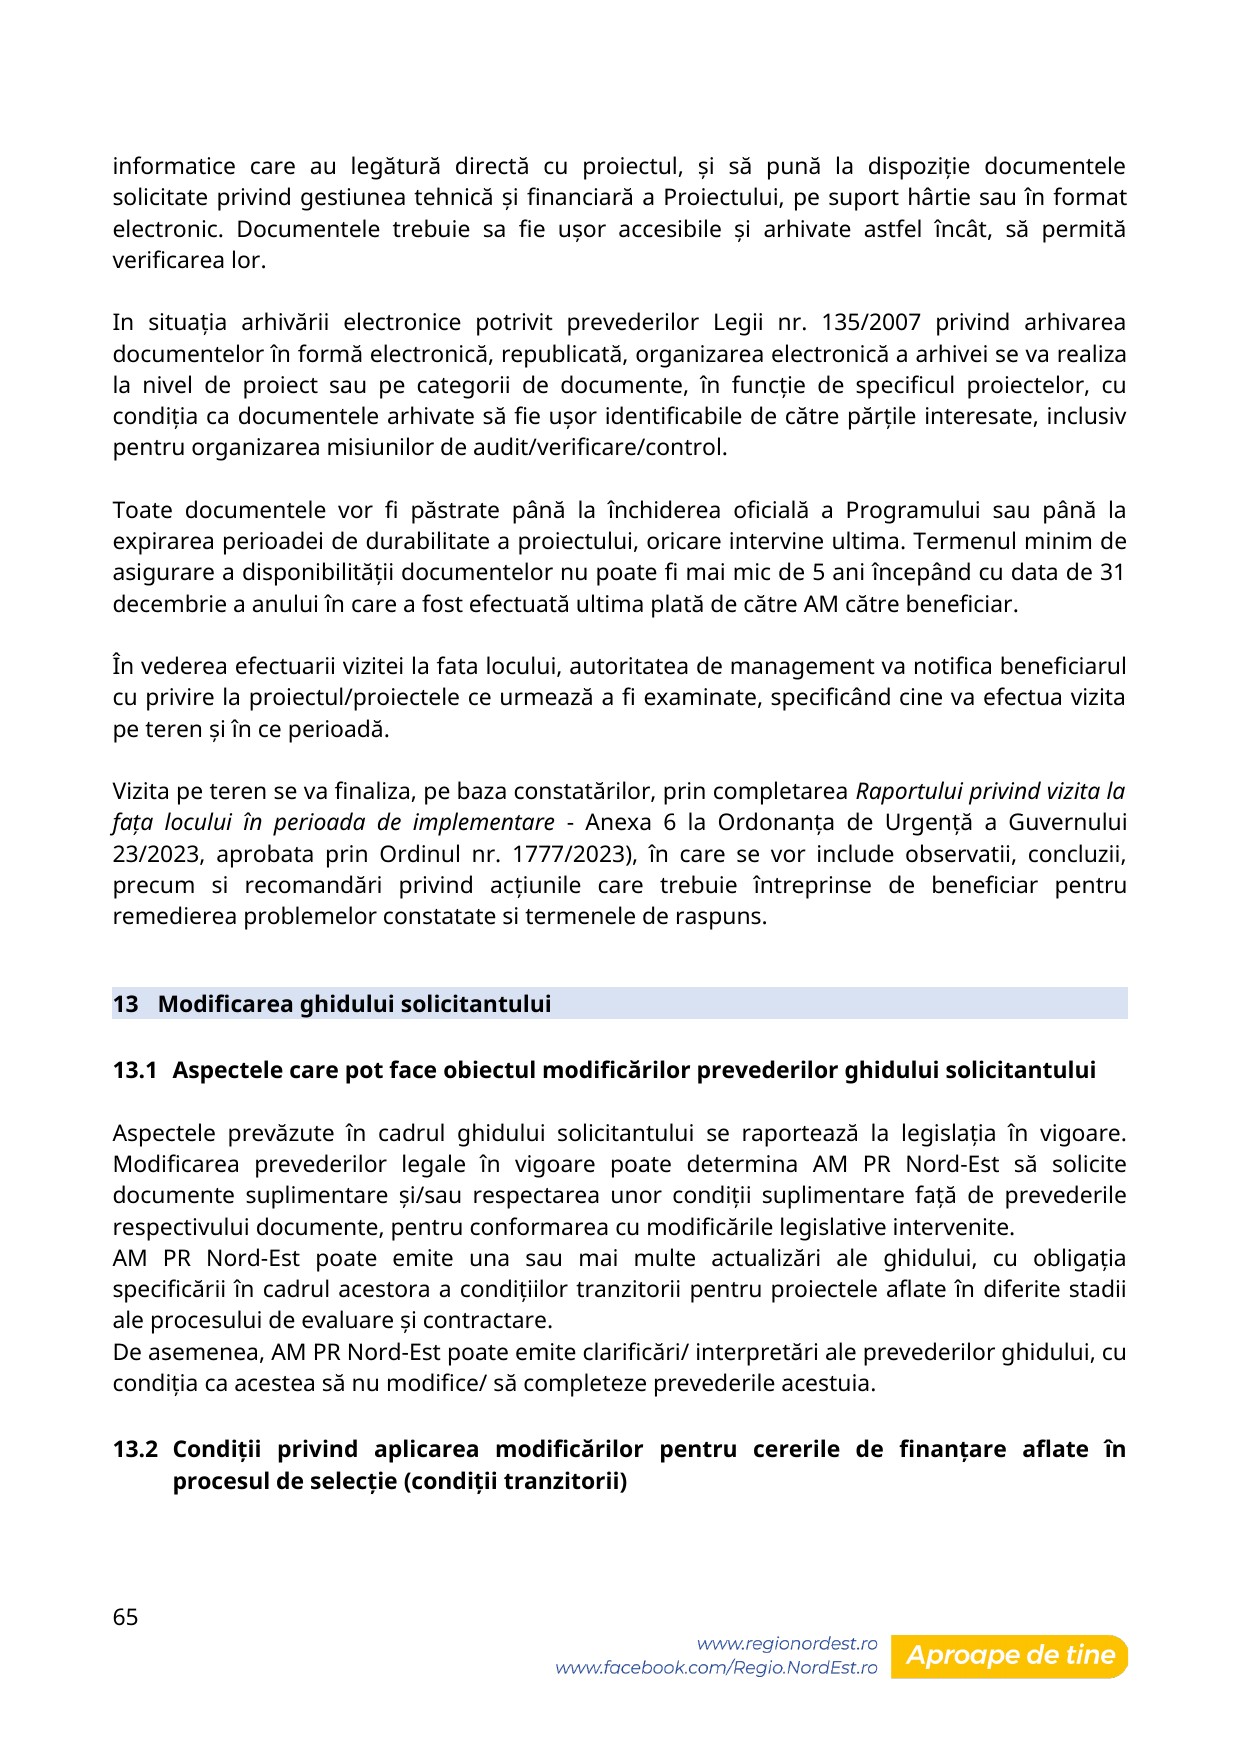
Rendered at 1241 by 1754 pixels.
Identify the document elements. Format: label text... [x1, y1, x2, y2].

text În vederea efectuarii vizitei la fata locului, autoritatea de management va notifica beneficiarul cu privire la proiectul/proiectele ce urmează a fi examinate, specificând cine va efectua vizita pe teren şi în ce perioadă. [112, 650, 1128, 744]
text Aspectele prevăzute în cadrul ghidului solicitantului se raportează la legislația în vigoare. Modificarea prevederilor legale în vigoare poate determina AM PR Nord-Est să solicite documente suplimentare și/sau respectarea unor condiții suplimentare față de prevederile respectivului documente, pentru conformarea cu modificările legislative intervenite. [112, 1117, 1128, 1242]
text De asemenea, AM PR Nord-Est poate emite clarificări/ interpretări ale prevederilor ghidului, cu condiția ca acestea să nu modifice/ să completeze prevederile acestuia. [112, 1335, 1128, 1398]
subtitle Condiții privind aplicarea modificărilor pentru cererile de finanțare aflate în procesul de selecție (condiții tranzitorii) [112, 1433, 1128, 1496]
text In situația arhivării electronice potrivit prevederilor Legii nr. 135/2007 privind arhivarea documentelor în formă electronică, republicată, organizarea electronică a arhivei se va realiza la nivel de proiect sau pe categorii de documente, în funcție de specificul proiectelor, cu condiția ca documentele arhivate să fie ușor identificabile de către părțile interesate, inclusiv pentru organizarea misiunilor de audit/verificare/control. [112, 306, 1128, 462]
picture [541, 1632, 1129, 1681]
text Toate documentele vor fi păstrate până la închiderea oficială a Programului sau până la expirarea perioadei de durabilitate a proiectului, oricare intervine ultima. Termenul minim de asigurare a disponibilității documentelor nu poate fi mai mic de 5 ani începând cu data de 31 decembrie a anului în care a fost efectuată ultima plată de către AM către beneficiar. [112, 494, 1128, 619]
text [112, 150, 1128, 275]
subtitle Aspectele care pot face obiectul modificărilor prevederilor ghidului solicitantului [112, 1054, 1128, 1085]
text AM PR Nord-Est poate emite una sau mai multe actualizări ale ghidului, cu obligația specificării în cadrul acestora a condițiilor tranzitorii pentru proiectele aflate în diferite stadii ale procesului de evaluare și contractare. [112, 1242, 1128, 1335]
text Vizita pe teren se va finaliza, pe baza constatărilor, prin completarea Raportului privind vizita la faţa locului în perioada de implementare - Anexa 6 la Ordonanța de Urgență a Guvernului 23/2023, aprobata prin Ordinul nr. 1777/2023), în care se vor include observatii, concluzii, precum si recomandări privind acţiunile care trebuie întreprinse de beneficiar pentru remedierea problemelor constatate si termenele de raspuns. [112, 775, 1128, 931]
subtitle Modificarea ghidului solicitantului [112, 987, 1128, 1019]
